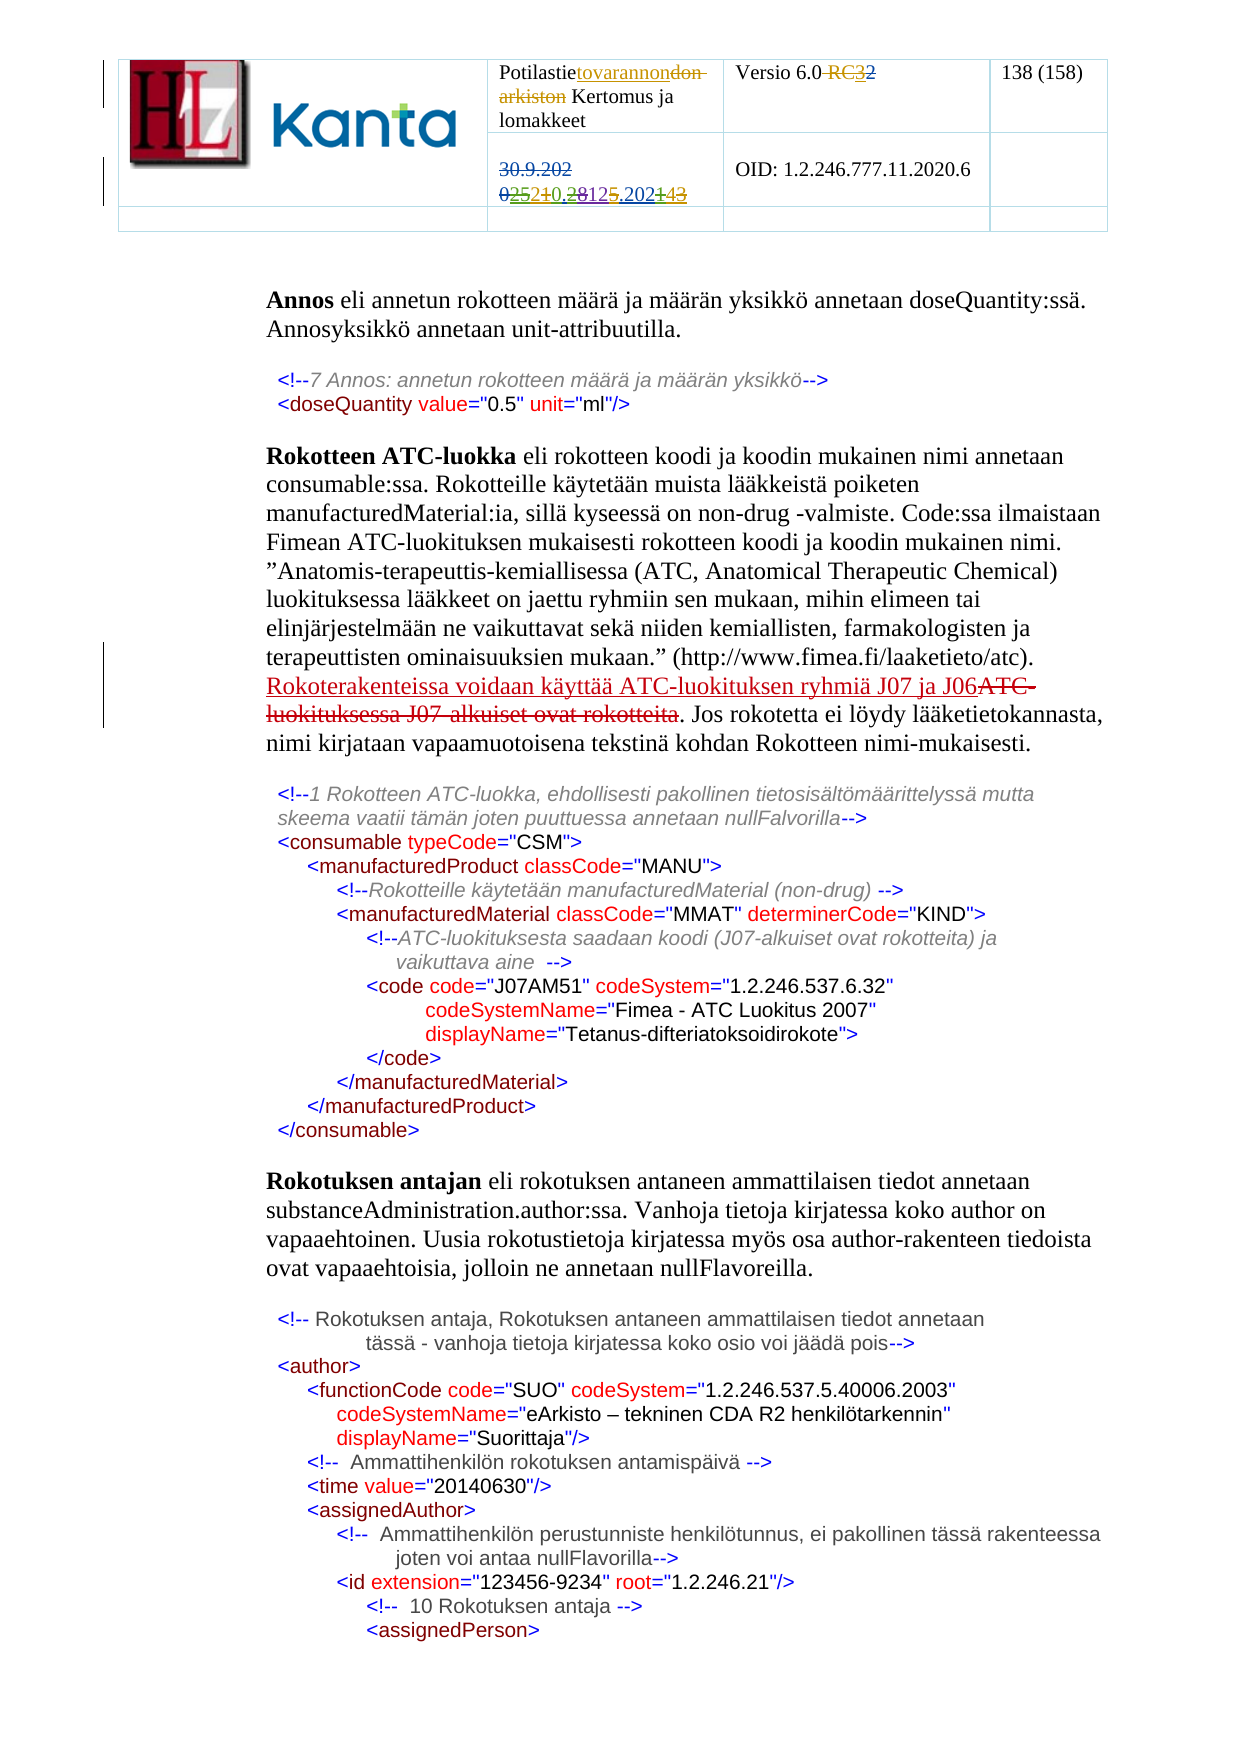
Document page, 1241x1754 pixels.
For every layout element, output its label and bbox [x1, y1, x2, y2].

picture [264, 93, 467, 159]
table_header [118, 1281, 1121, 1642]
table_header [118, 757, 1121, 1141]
picture [129, 60, 252, 169]
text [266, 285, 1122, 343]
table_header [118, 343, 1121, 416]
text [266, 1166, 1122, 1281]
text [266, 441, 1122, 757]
